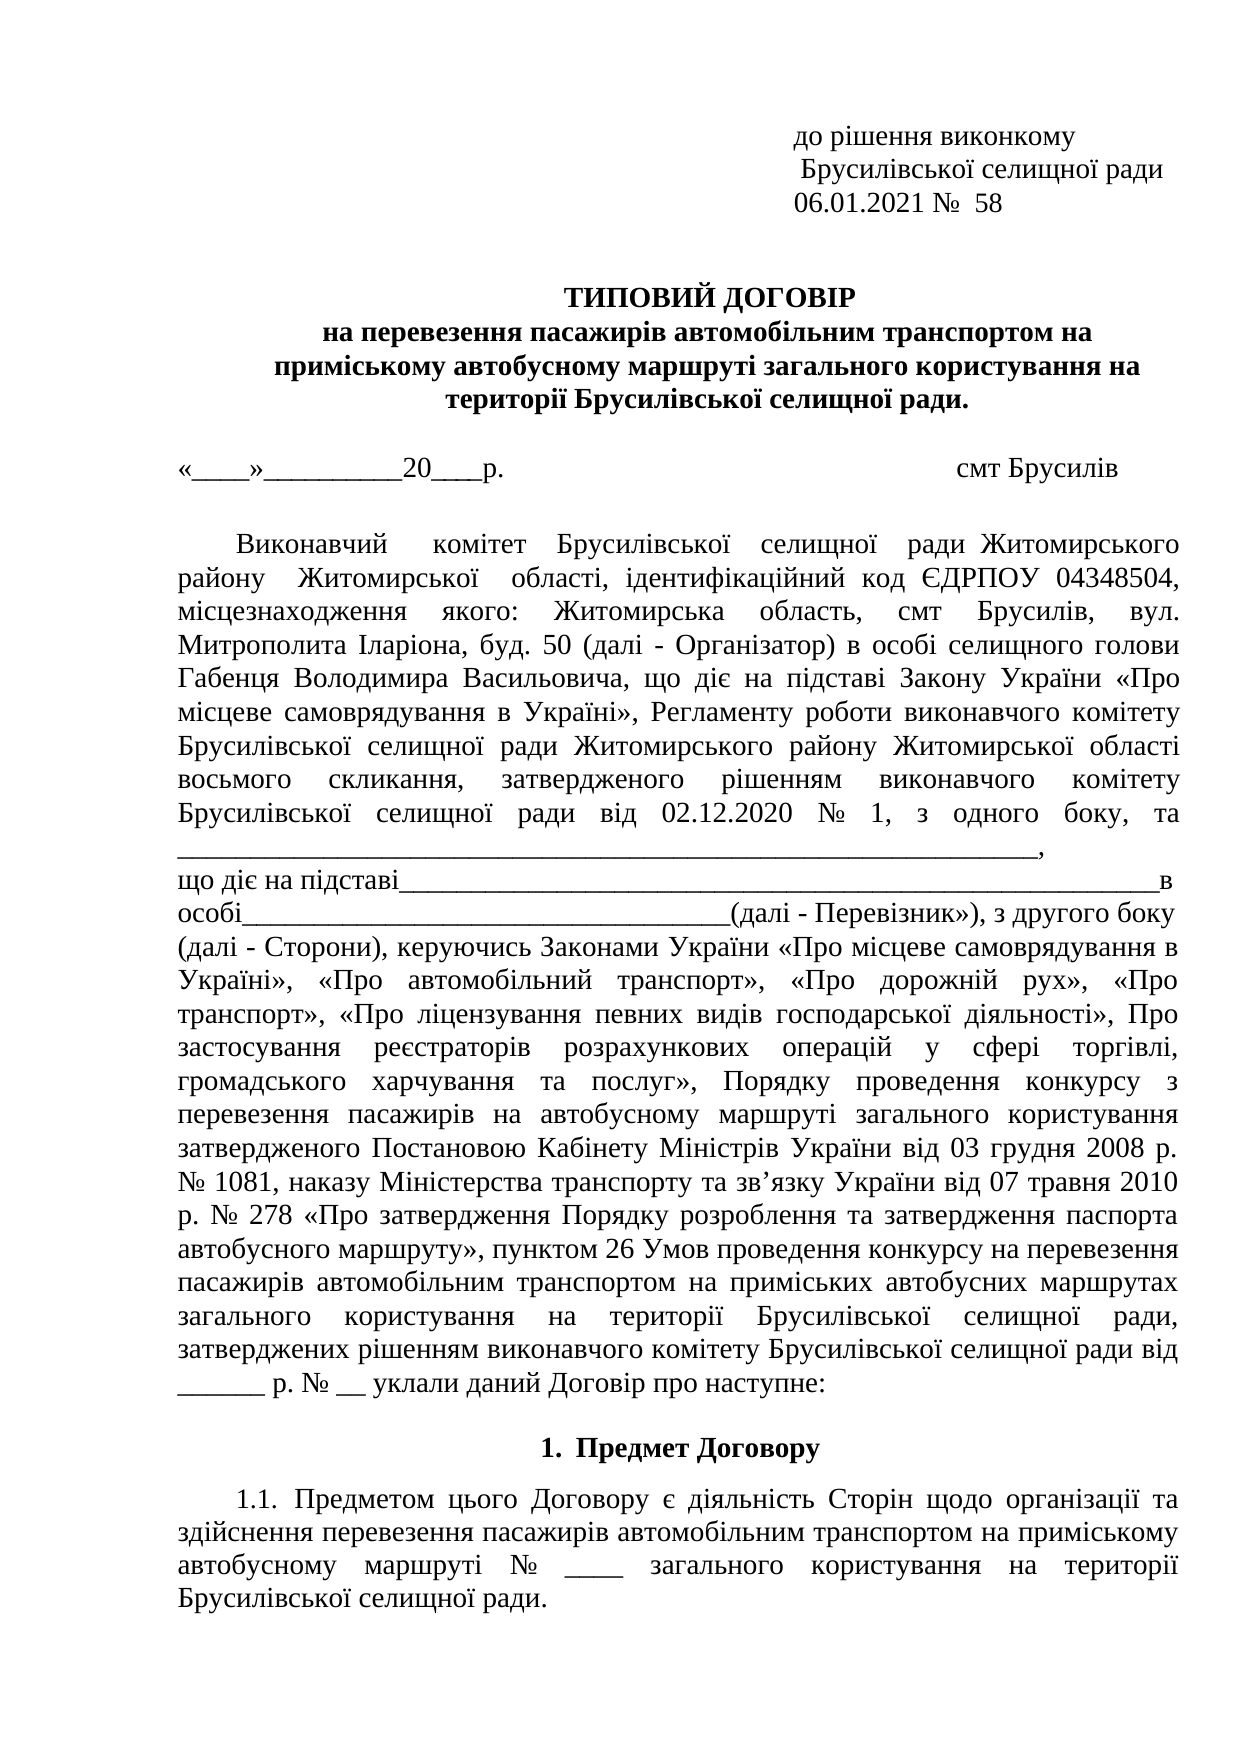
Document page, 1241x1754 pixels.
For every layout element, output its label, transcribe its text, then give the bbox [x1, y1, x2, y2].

list Предмет Договору [179, 1434, 1181, 1463]
text (далі - Сторони), керуючись Законами України «Про місцеве самоврядування в Україні», «Про автомобільний транспорт», «Про дорожній рух», «Про транспорт», «Про ліцензування певних видів господарської діяльності», Про застосування реєстраторів розрахункових операцій у сфері торгівлі, громадського харчування та послуг», Порядку проведення конкурсу з перевезення пасажирів на автобусному маршруті загального користування затвердженого Постановою Кабінету Міністрів України від 03 грудня 2008 р. № 1081, наказу Міністерства транспорту та зв’язку України від 07 травня 2010 р. № 278 «Про затвердження Порядку розроблення та затвердження паспорта автобусного маршруту», пунктом 26 Умов проведення конкурсу на перевезення пасажирів автомобільним транспортом на приміських автобусних маршрутах загального користування на території Брусилівської селищної ради, затверджених рішенням виконавчого комітету Брусилівської селищної ради від ______ р. № __ уклали даний Договір про наступне: [177, 929, 1179, 1399]
text особі (далі - Перевізник»), з другого боку [177, 896, 1181, 929]
text 06.01.2021 № 58 [177, 185, 1181, 219]
text на перевезення пасажирів автомобільним транспортом на приміському автобусному маршруті загального користування на території Брусилівської селищної ради. [236, 314, 1179, 415]
text Брусилівської селищної ради [177, 152, 1181, 185]
text Виконавчий комітет Брусилівської селищної ради Житомирського району Житомирської області, ідентифікаційний код ЄДРПОУ 04348504, місцезнаходження якого: Житомирська область, смт Брусилів, вул. Митрополита Іларіона, буд. 50 (далі - Організатор) в особі селищного голови Габенця Володимира Васильовича, що діє на підставі Закону України «Про місцеве самоврядування в Україні», Регламенту роботи виконавчого комітету Брусилівської селищної ради Житомирського району Житомирської області восьмого скликання, затвердженого рішенням виконавчого комітету Брусилівської селищної ради від 02.12.2020 № 1, з одного боку, та ___________________________________________________________, [177, 527, 1181, 862]
text що діє на підставі в [177, 862, 1181, 896]
text « » 20 р. смт Брусилів [177, 454, 1181, 483]
text ТИПОВИЙ ДОГОВІР [177, 281, 1181, 314]
text до рішення виконкому [177, 118, 1181, 152]
list Предметом цього Договору є діяльність Сторін щодо організації та здійснення перевезення пасажирів автомобільним транспортом на приміському автобусному маршруті № ____ загального користування на території Брусилівської селищної ради. [177, 1482, 1179, 1614]
